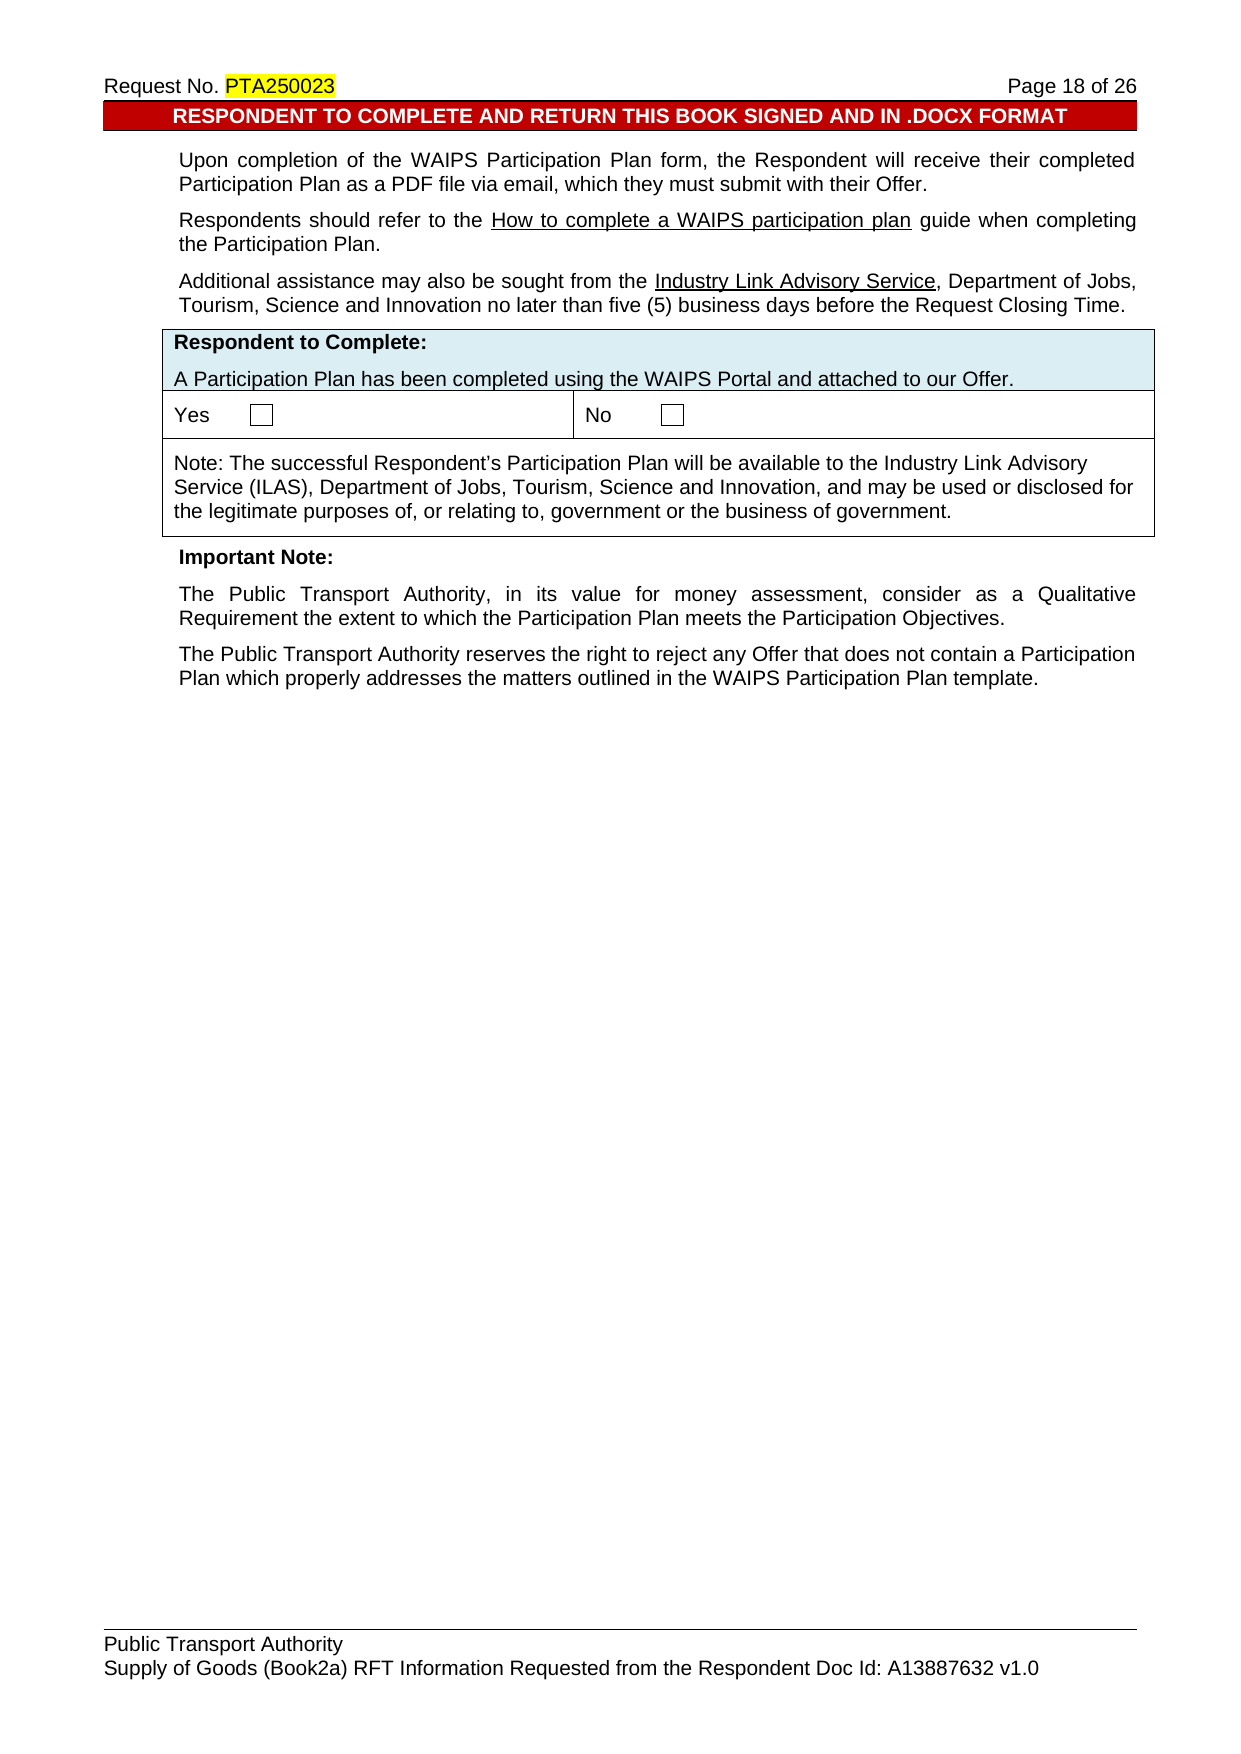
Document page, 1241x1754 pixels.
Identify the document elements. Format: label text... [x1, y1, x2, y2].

text Upon completion of the WAIPS Participation Plan form, the Respondent will receive their completed Participation Plan as a PDF file via email, which they must submit with their Offer. [178, 148, 1137, 196]
table_cell Note: The successful Respondent’s Participation Plan will be available to the Industry Link Advisory Service (ILAS), Department of Jobs, Tourism, Science and Innovation, and may be used or disclosed for the legitimate purposes of, or relating to, government or the business of government. [163, 439, 1154, 536]
text The Public Transport Authority, in its value for money assessment, consider as a Qualitative Requirement the extent to which the Participation Plan meets the Participation Objectives. [178, 581, 1137, 629]
text Important Note: [178, 545, 1137, 569]
text Respondents should refer to the How to complete a WAIPS participation plan guide when completing the Participation Plan. [178, 208, 1137, 256]
table_header Respondent to Complete: A Participation Plan has been completed using the WAIPS Portal and attached to our Offer. [163, 330, 1154, 390]
table_cell Yes [163, 391, 573, 438]
text The Public Transport Authority reserves the right to reject any Offer that does not contain a Participation Plan which properly addresses the matters outlined in the WAIPS Participation Plan template. [178, 642, 1137, 690]
table_cell No [574, 391, 1154, 438]
text Additional assistance may also be sought from the Industry Link Advisory Service, Department of Jobs, Tourism, Science and Innovation no later than five (5) business days before the Request Closing Time. [178, 268, 1137, 316]
